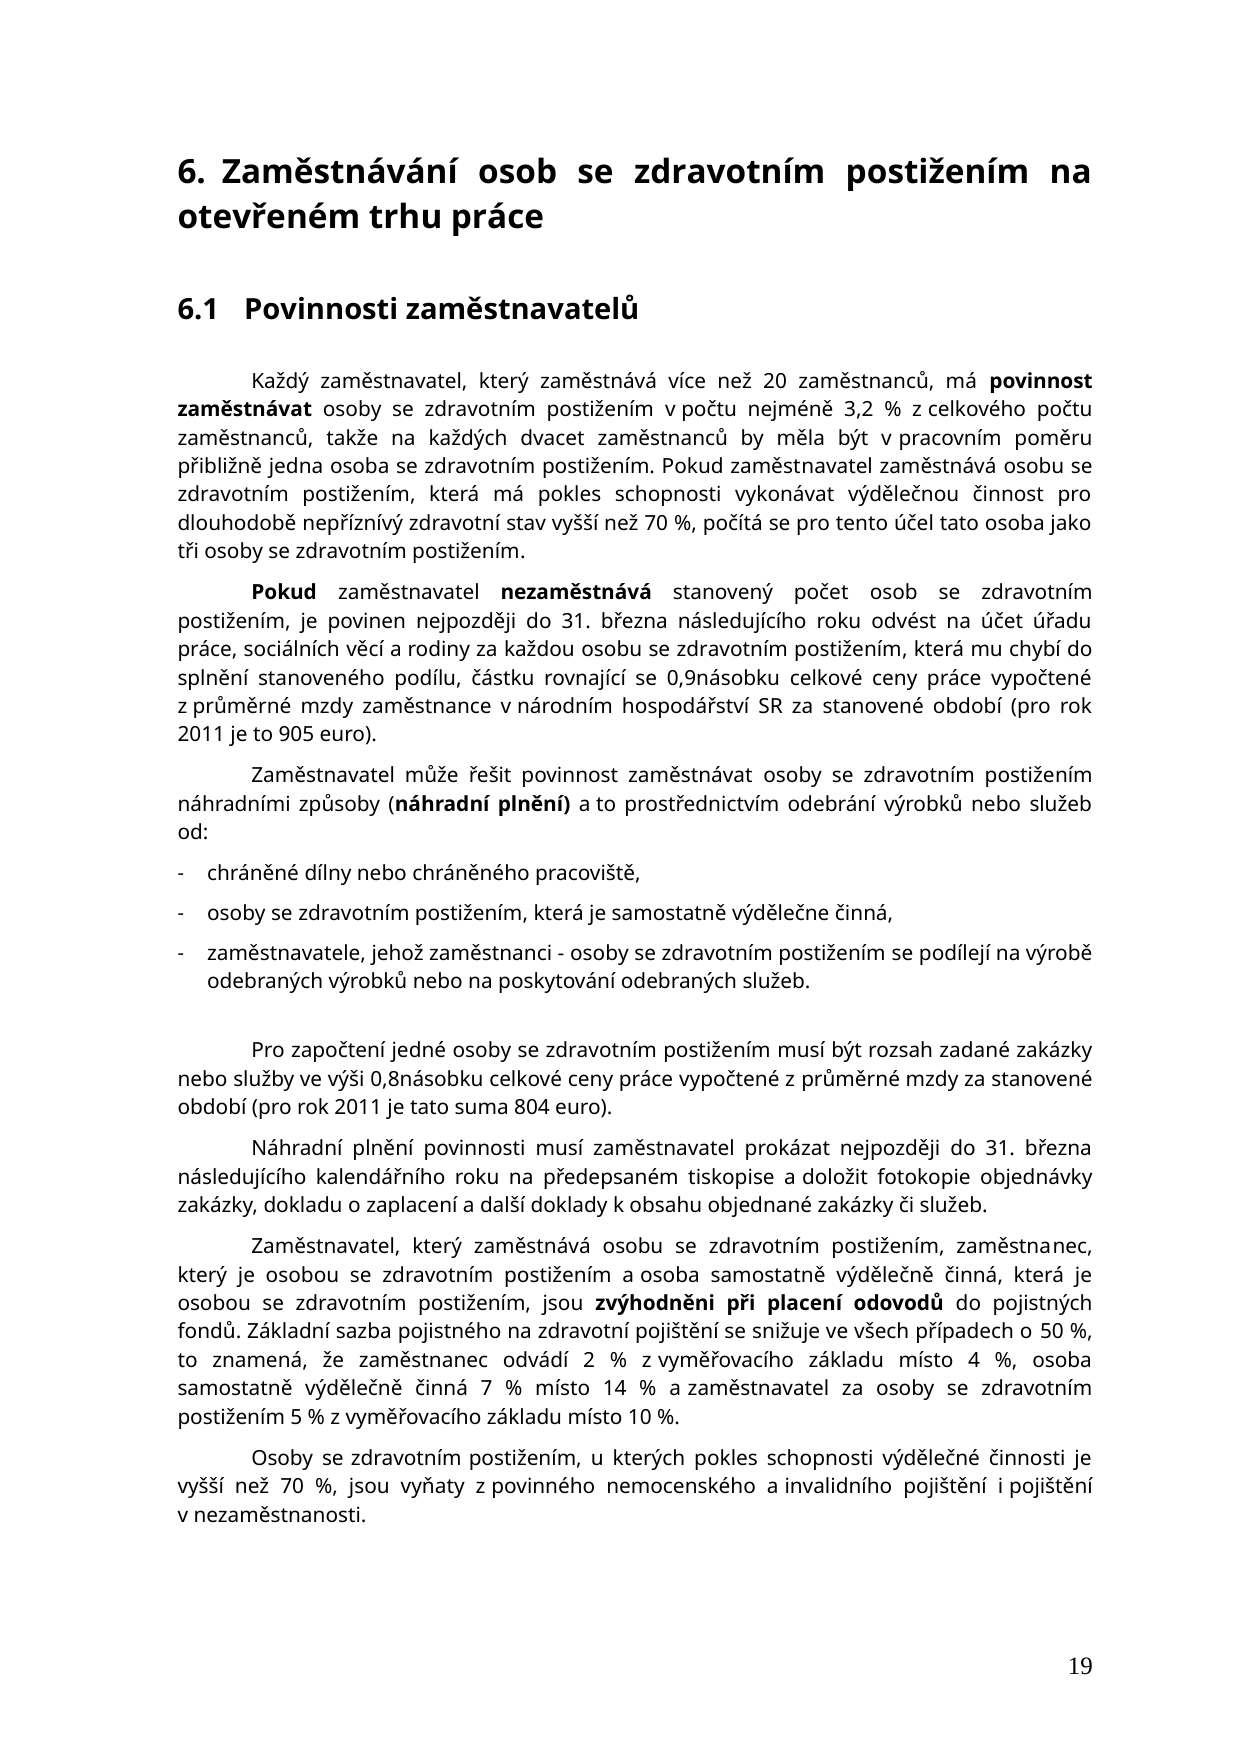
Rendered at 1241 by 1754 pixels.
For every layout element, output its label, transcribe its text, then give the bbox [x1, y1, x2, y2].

list zaměstnavatele, jehož zaměstnanci - osoby se zdravotním postižením se podílejí na výrobě odebraných výrobků nebo na poskytování odebraných služeb. [177, 938, 1092, 995]
list chráněné dílny nebo chráněného pracoviště, [177, 858, 1092, 887]
list osoby se zdravotním postižením, která je samostatně výdělečne činná, [177, 898, 1092, 926]
text Každý zaměstnavatel, který zaměstnává více než 20 zaměstnanců, má povinnost zaměstnávat osoby se zdravotním postižením v počtu nejméně 3,2 % z celkového počtu zaměstnanců, takže na každých dvacet zaměstnanců by měla být v pracovním poměru přibližně jedna osoba se zdravotním postižením. Pokud zaměstnavatel zaměstnává osobu se zdravotním postižením, která má pokles schopnosti vykonávat výdělečnou činnost pro dlouhodobě nepříznívý zdravotní stav vyšší než 70 %, počítá se pro tento účel tato osoba jako tři osoby se zdravotním postižením. [177, 366, 1092, 565]
text Zaměstnavatel, který zaměstnává osobu se zdravotním postižením, zaměstnanec, který je osobou se zdravotním postižením a osoba samostatně výdělečně činná, která je osobou se zdravotním postižením, jsou zvýhodněni při placení odovodů do pojistných fondů. Základní sazba pojistného na zdravotní pojištění se snižuje ve všech případech o 50 %, to znamená, že zaměstnanec odvádí 2 % z vyměřovacího základu místo 4 %, osoba samostatně výdělečně činná 7 % místo 14 % a zaměstnavatel za osoby se zdravotním postižením 5 % z vyměřovacího základu místo 10 %. [177, 1231, 1092, 1430]
text Osoby se zdravotním postižením, u kterých pokles schopnosti výdělečné činnosti je vyšší než 70 %, jsou vyňaty z povinného nemocenského a invalidního pojištění i pojištění v nezaměstnanosti. [177, 1443, 1092, 1528]
list Zaměstnávání osob se zdravotním postižením na otevřeném trhu práce [177, 148, 1092, 238]
text Náhradní plnění povinnosti musí zaměstnavatel prokázat nejpozději do 31. března následujícího kalendářního roku na předepsaném tiskopise a doložit fotokopie objednávky zakázky, dokladu o zaplacení a další doklady k obsahu objednané zakázky či služeb. [177, 1133, 1092, 1219]
text Zaměstnavatel může řešit povinnost zaměstnávat osoby se zdravotním postižením náhradními způsoby (náhradní plnění) a to prostřednictvím odebrání výrobků nebo služeb od: [177, 760, 1092, 846]
text Pokud zaměstnavatel nezaměstnává stanovený počet osob se zdravotním postižením, je povinen nejpozději do 31. března následujícího roku odvést na účet úřadu práce, sociálních věcí a rodiny za každou osobu se zdravotním postižením, která mu chybí do splnění stanoveného podílu, částku rovnající se 0,9násobku celkové ceny práce vypočtené z průměrné mzdy zaměstnance v národním hospodářství SR za stanovené období (pro rok 2011 je to 905 euro). [177, 577, 1092, 748]
text Pro započtení jedné osoby se zdravotním postižením musí být rozsah zadané zakázky nebo služby ve výši 0,8násobku celkové ceny práce vypočtené z průměrné mzdy za stanovené období (pro rok 2011 je tato suma 804 euro). [177, 1036, 1092, 1121]
list Povinnosti zaměstnavatelů [177, 288, 1092, 328]
